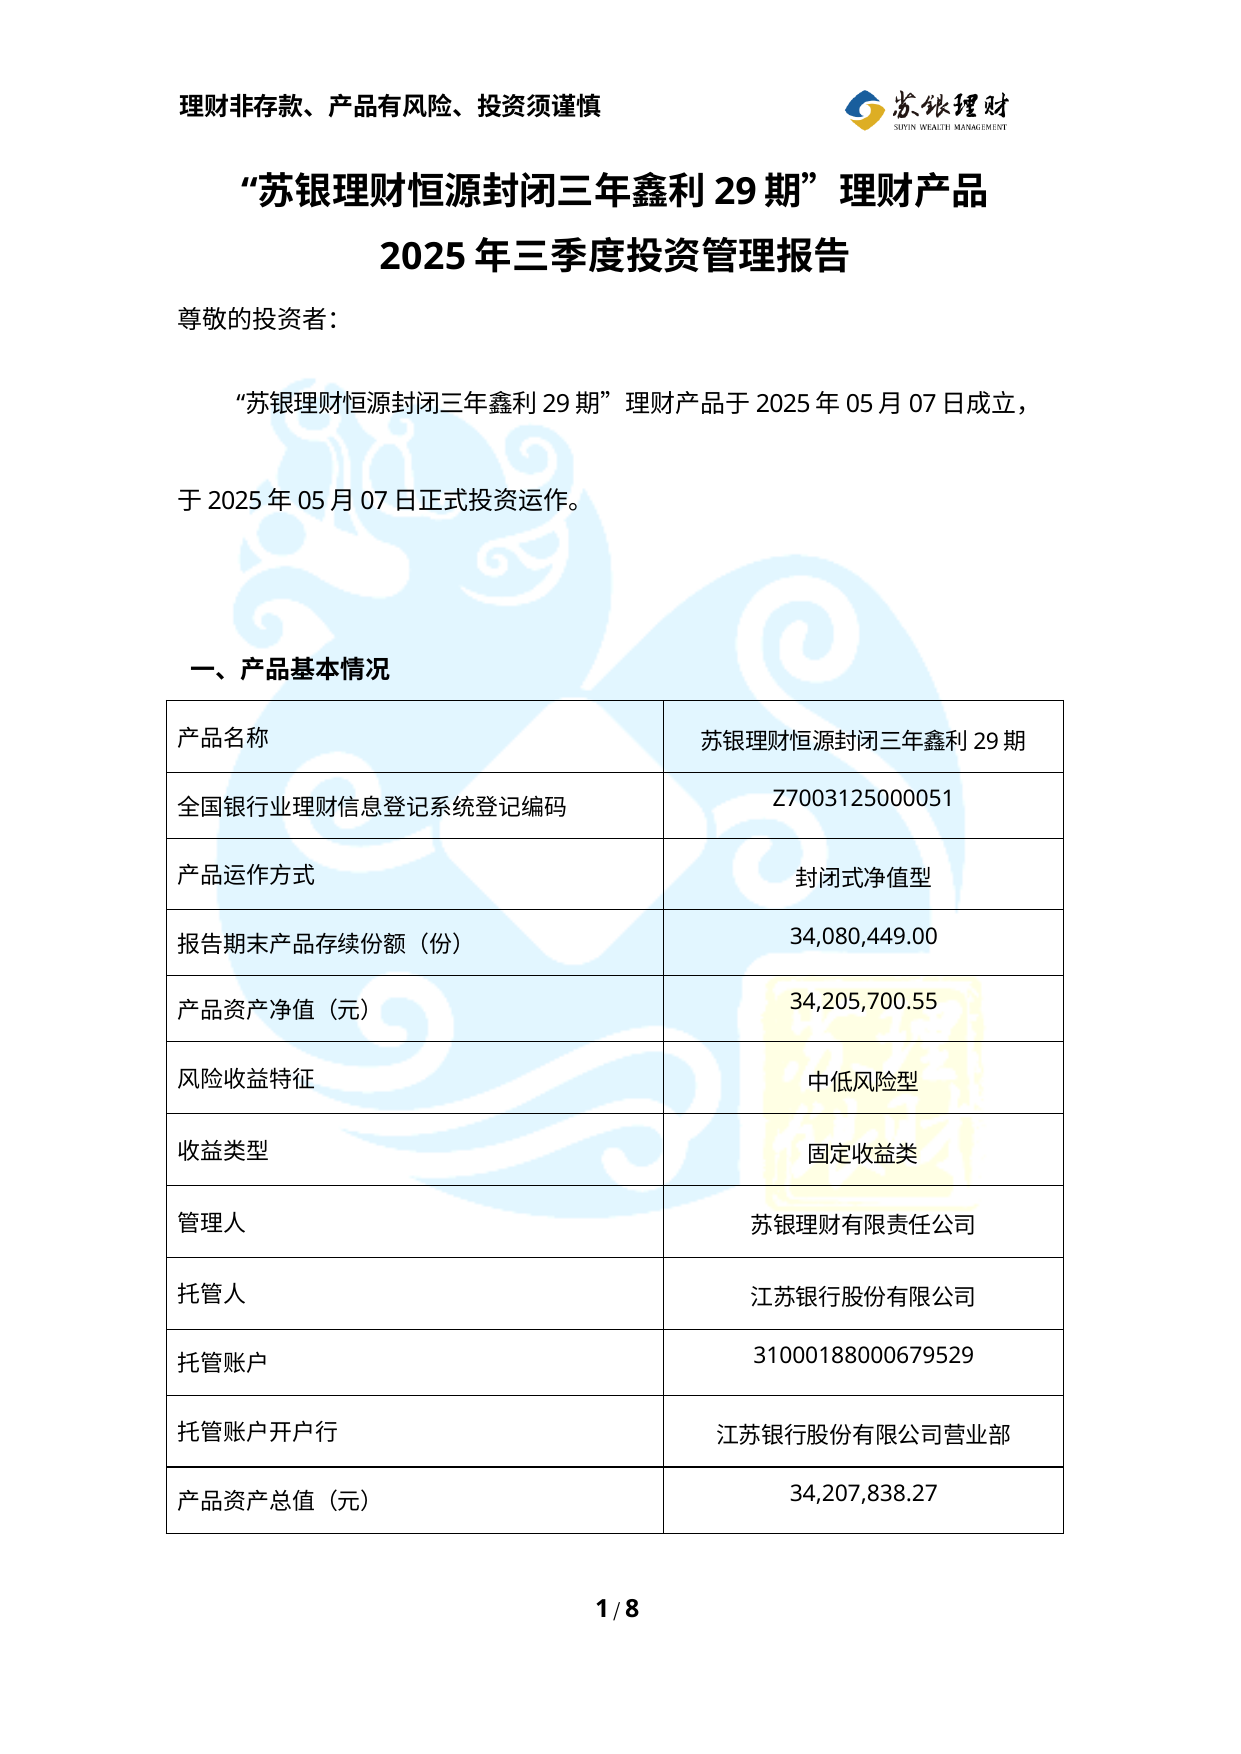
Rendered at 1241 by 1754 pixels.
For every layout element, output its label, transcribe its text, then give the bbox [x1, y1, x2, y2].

table_cell 江苏银行股份有限公司 [664, 1258, 1063, 1328]
table_cell 收益类型 [167, 1114, 663, 1185]
table_cell 全国银行业理财信息登记系统登记编码 [167, 773, 663, 838]
table_cell 风险收益特征 [167, 1042, 663, 1113]
subtitle 一、产品基本情况 [190, 635, 1053, 700]
table_cell 34,080,449.00 [664, 910, 1063, 975]
text 尊敬的投资者： [177, 286, 1053, 351]
table_header 苏银理财恒源封闭三年鑫利29期 [664, 701, 1063, 772]
table_cell 34,207,838.27 [664, 1468, 1063, 1532]
table_cell 34,205,700.55 [664, 976, 1063, 1041]
table_cell 31000188000679529 [664, 1330, 1063, 1394]
picture [820, 72, 1039, 143]
text “苏银理财恒源封闭三年鑫利29期”理财产品 [177, 156, 1053, 221]
table_cell 托管账户 [167, 1330, 663, 1394]
table_cell Z7003125000051 [664, 773, 1063, 838]
table_cell 封闭式净值型 [664, 839, 1063, 909]
table_cell 江苏银行股份有限公司营业部 [664, 1396, 1063, 1466]
table_cell 苏银理财有限责任公司 [664, 1186, 1063, 1257]
table_cell 产品资产总值（元） [167, 1468, 663, 1532]
table_cell 托管人 [167, 1258, 663, 1328]
table_cell 报告期末产品存续份额（份） [167, 910, 663, 975]
text “苏银理财恒源封闭三年鑫利29期”理财产品于 2025年05月07日成立，于2025年05月07日正式投资运作。 [177, 369, 1053, 531]
table_header 产品名称 [167, 701, 663, 772]
table_cell 固定收益类 [664, 1114, 1063, 1185]
table_cell 管理人 [167, 1186, 663, 1257]
table_cell 产品资产净值（元） [167, 976, 663, 1041]
table_cell 托管账户开户行 [167, 1396, 663, 1466]
table_cell 中低风险型 [664, 1042, 1063, 1113]
table_cell 产品运作方式 [167, 839, 663, 909]
text 2025年三季度投资管理报告 [177, 221, 1053, 286]
